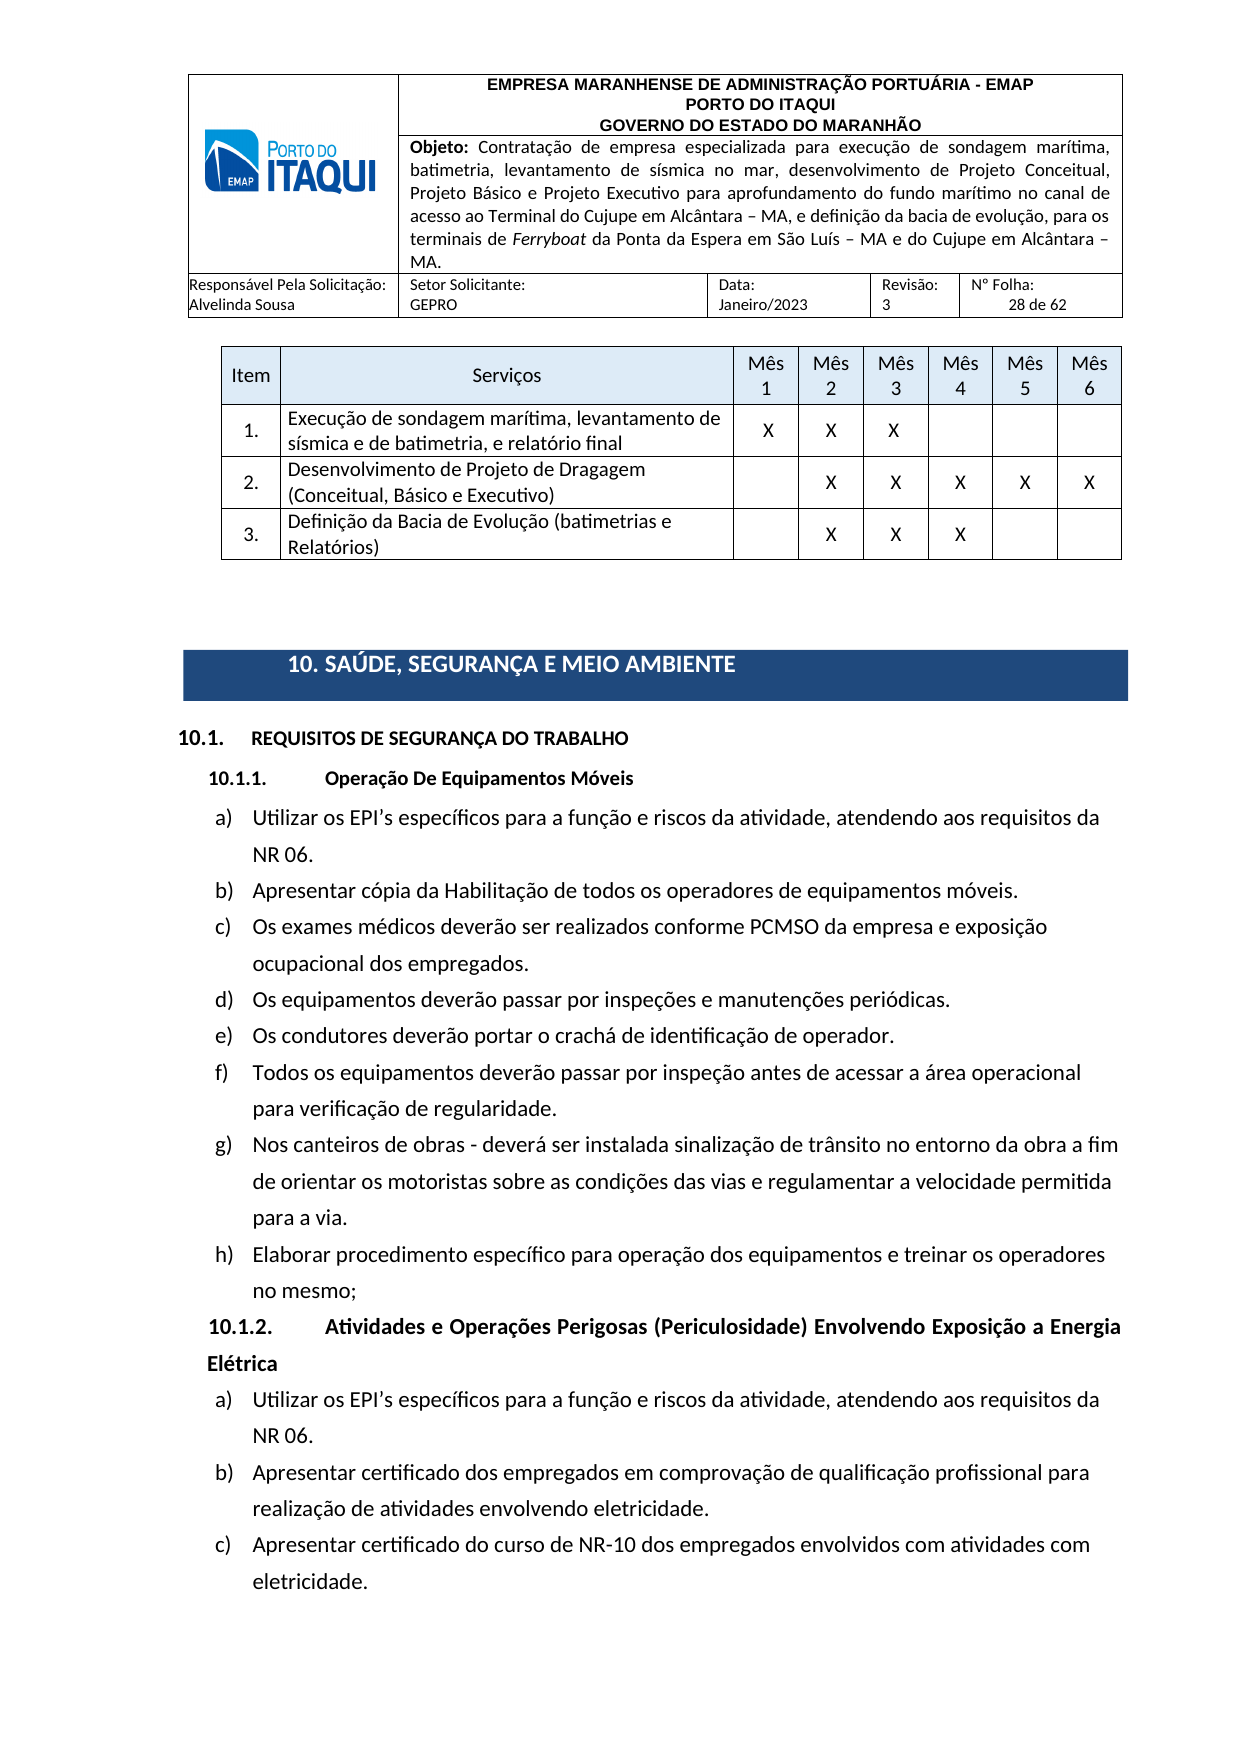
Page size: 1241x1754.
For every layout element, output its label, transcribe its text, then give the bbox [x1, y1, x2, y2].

table_cell X [993, 457, 1057, 507]
table_cell Definição da Bacia de Evolução (batimetrias e Relatórios) [281, 509, 733, 559]
table_cell X [929, 457, 992, 507]
table_cell Item [222, 347, 280, 404]
table_cell Mês 2 [799, 347, 863, 404]
list Nos canteiros de obras - deverá ser instalada sinalização de trânsito no entorno da obra a fim de orientar os motoristas sobre as condições das vias e regulamentar a velocidade permitida para a via. [215, 1131, 1122, 1231]
list Os condutores deverão portar o crachá de identificação de operador. [215, 1022, 1122, 1049]
list Atividades e Operações Perigosas (Periculosidade) Envolvendo Exposição a Energia Elétrica [207, 1312, 1122, 1377]
table_cell X [734, 405, 798, 456]
table_cell Mês 4 [929, 347, 992, 404]
table_cell Serviços [281, 347, 733, 404]
table_cell [993, 405, 1057, 456]
list Operação De Equipamentos Móveis [207, 765, 1122, 791]
list Apresentar certificado do curso de NR-10 dos empregados envolvidos com atividades com eletricidade. [215, 1531, 1122, 1595]
table_cell X [864, 509, 928, 559]
table_cell Desenvolvimento de Projeto de Dragagem (Conceitual, Básico e Executivo) [281, 457, 733, 507]
list REQUISITOS DE SEGURANÇA DO TRABALHO [177, 723, 1122, 751]
table_cell Mês 3 [864, 347, 928, 404]
table_cell X [799, 405, 863, 456]
table_cell X [799, 509, 863, 559]
list Os equipamentos deverão passar por inspeções e manutenções periódicas. [215, 985, 1122, 1013]
picture [199, 122, 380, 198]
table_cell [734, 457, 798, 507]
table_cell X [864, 457, 928, 507]
table_cell X [864, 405, 928, 456]
table_cell 2. [222, 457, 280, 507]
table_cell X [1058, 457, 1121, 507]
table_cell [734, 509, 798, 559]
table_cell Mês 5 [993, 347, 1057, 404]
table_cell [1058, 509, 1121, 559]
list Apresentar cópia da Habilitação de todos os operadores de equipamentos móveis. [215, 876, 1122, 904]
list Utilizar os EPI’s específicos para a função e riscos da atividade, atendendo aos requisitos da NR 06. [215, 1385, 1122, 1449]
list Utilizar os EPI’s específicos para a função e riscos da atividade, atendendo aos requisitos da NR 06. [215, 803, 1122, 868]
table_cell 1. [222, 405, 280, 456]
list Os exames médicos deverão ser realizados conforme PCMSO da empresa e exposição ocupacional dos empregados. [215, 912, 1122, 977]
list Apresentar certificado dos empregados em comprovação de qualificação profissional para realização de atividades envolvendo eletricidade. [215, 1458, 1122, 1522]
table_cell Execução de sondagem marítima, levantamento de sísmica e de batimetria, e relatório final [281, 405, 733, 456]
table_cell X [929, 509, 992, 559]
table_cell [993, 509, 1057, 559]
table_cell [929, 405, 992, 456]
list Todos os equipamentos deverão passar por inspeção antes de acessar a área operacional para verificação de regularidade. [215, 1058, 1122, 1122]
table_cell Mês 6 [1058, 347, 1121, 404]
table_cell 3. [222, 509, 280, 559]
table_cell X [799, 457, 863, 507]
table_cell Mês 1 [734, 347, 798, 404]
list Elaborar procedimento específico para operação dos equipamentos e treinar os operadores no mesmo; [215, 1240, 1122, 1304]
table_cell [1058, 405, 1121, 456]
